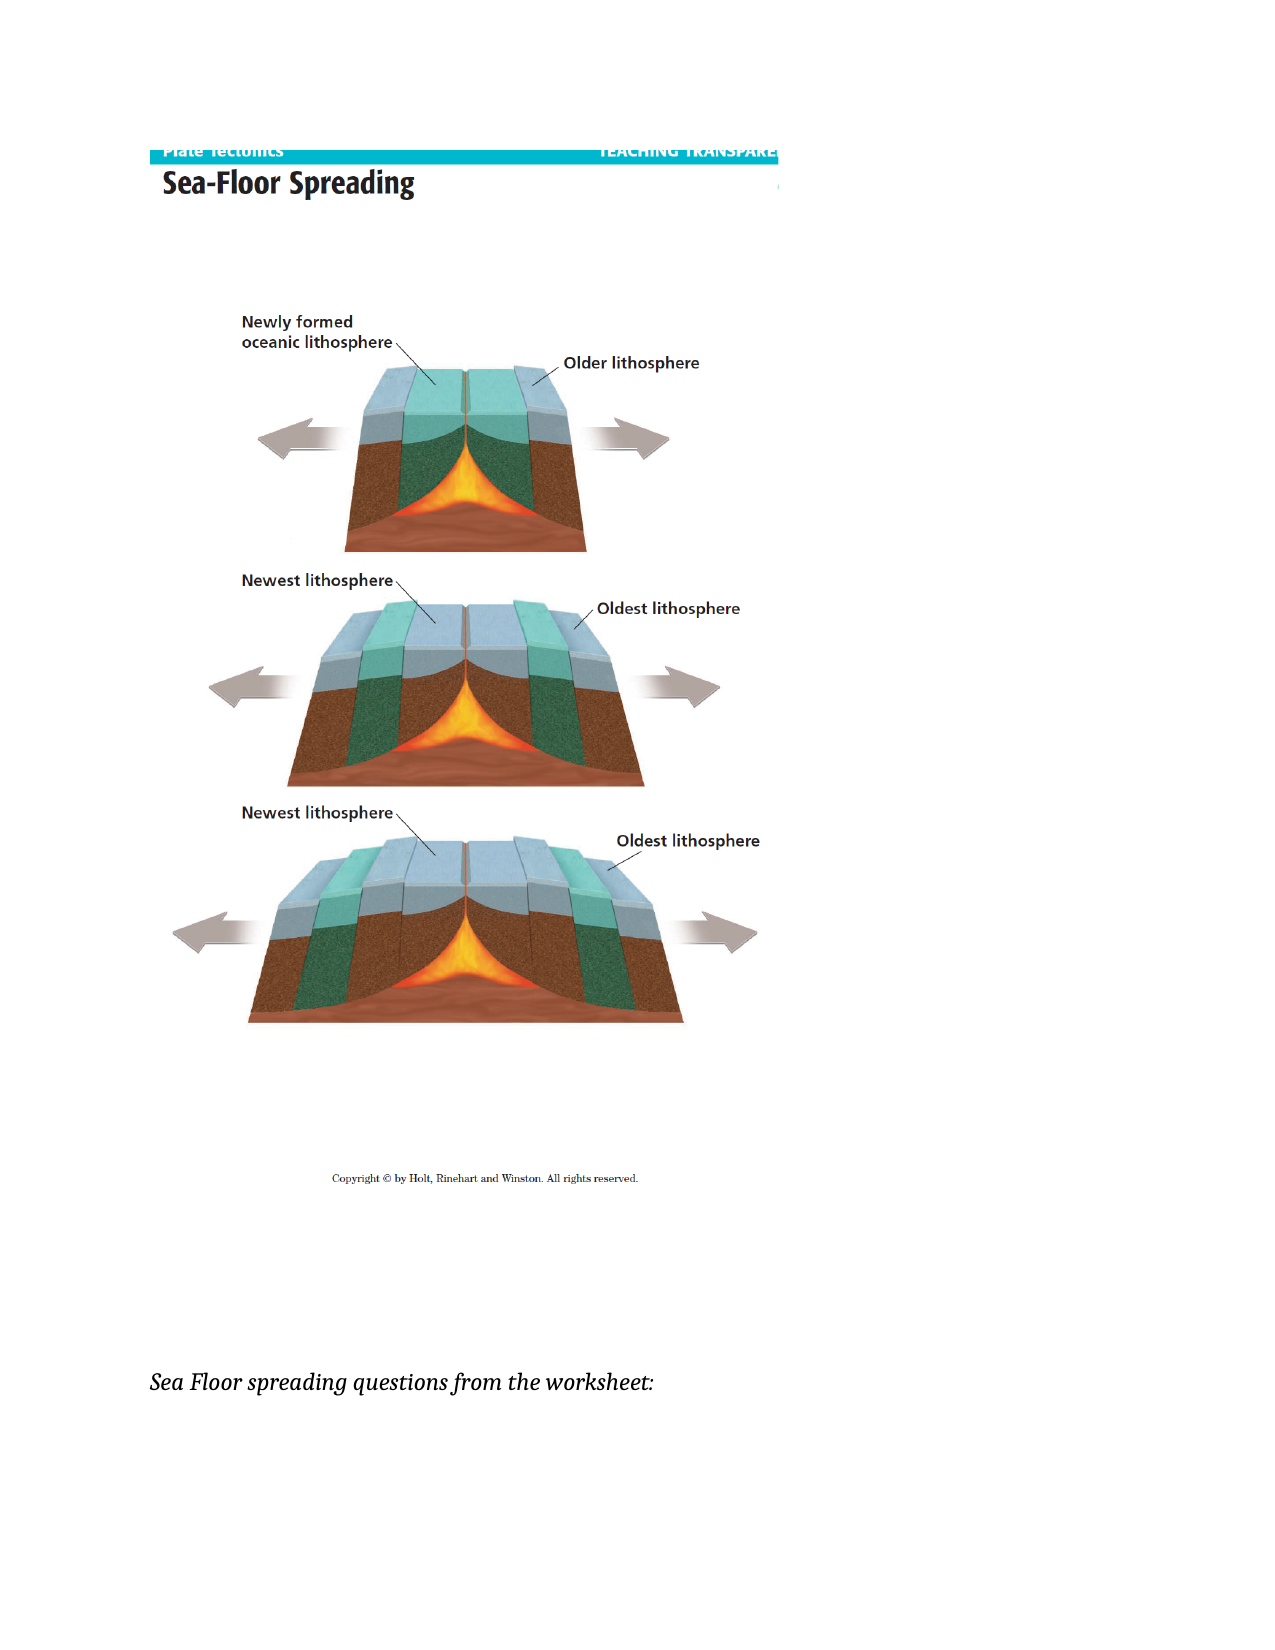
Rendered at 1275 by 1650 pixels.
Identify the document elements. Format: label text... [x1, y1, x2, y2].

text Sea Floor spreading questions from the worksheet: [150, 1368, 1125, 1396]
